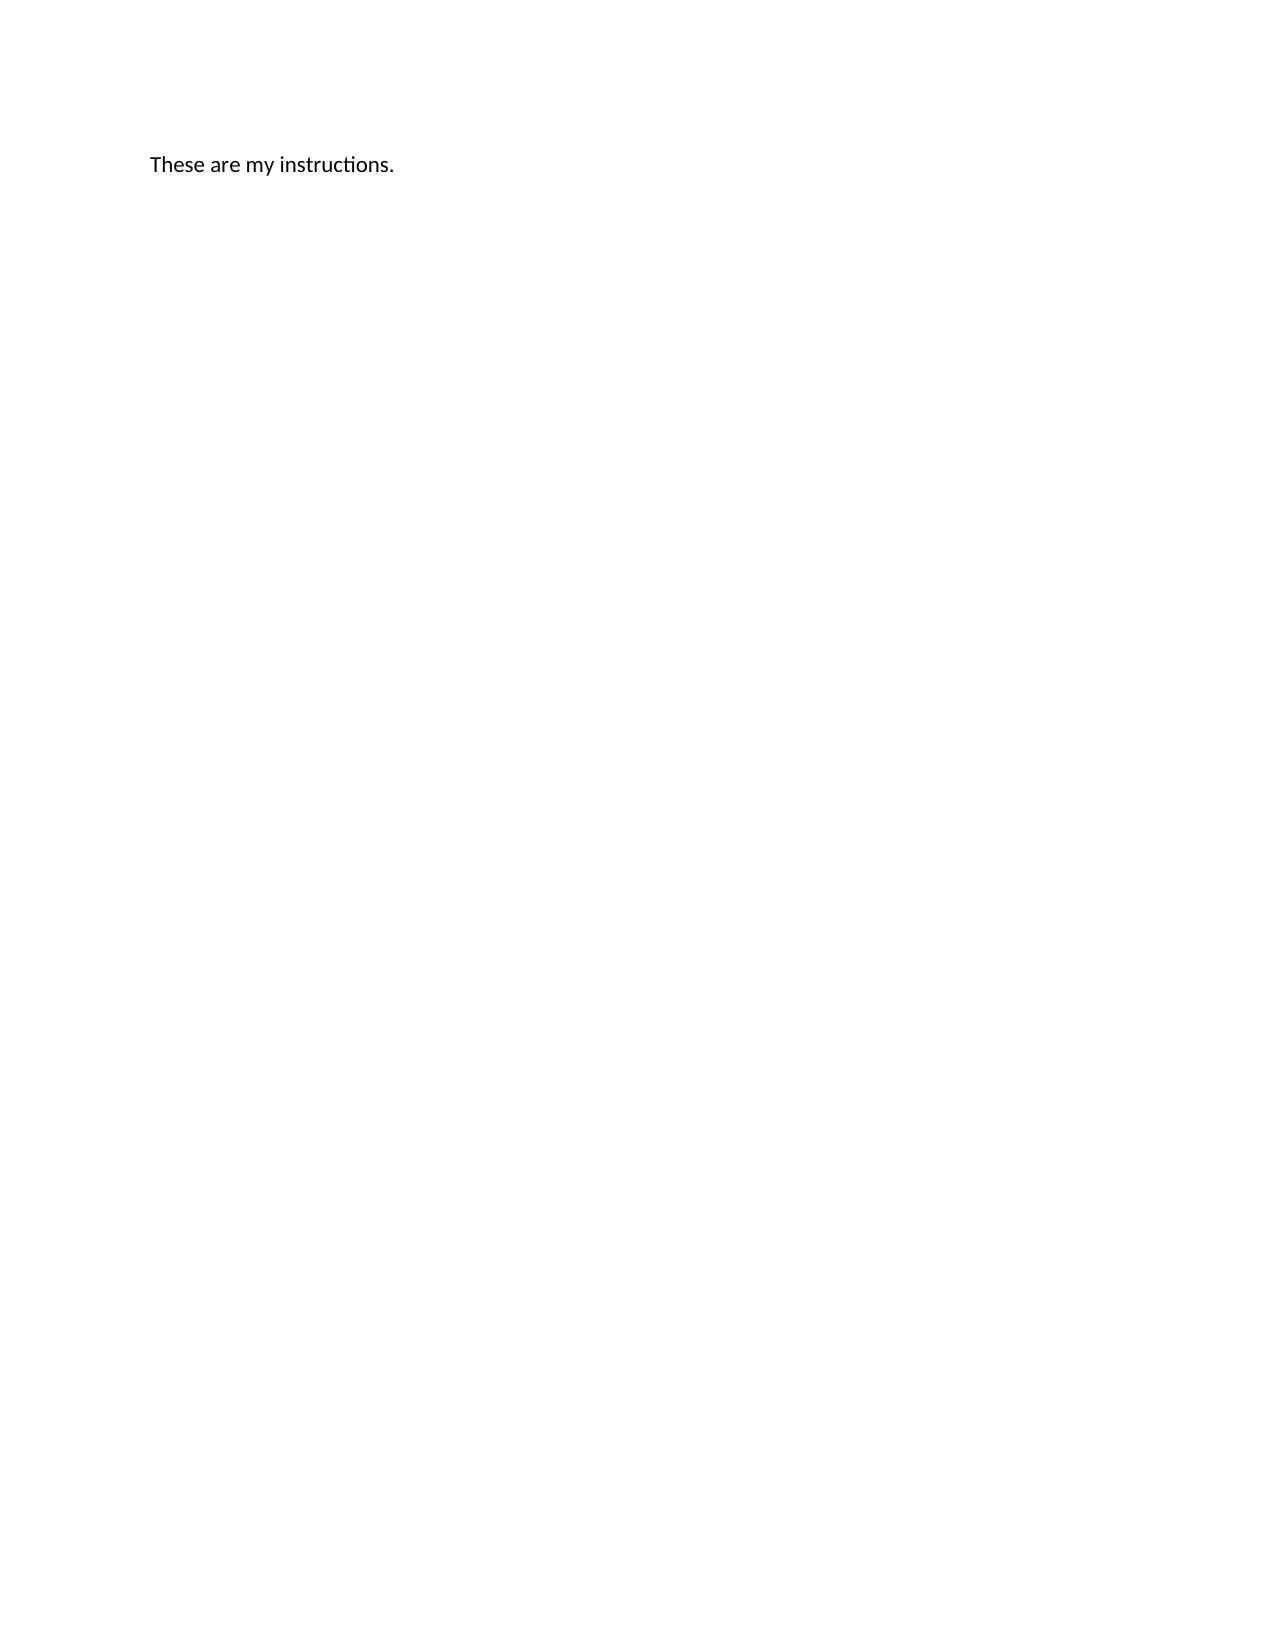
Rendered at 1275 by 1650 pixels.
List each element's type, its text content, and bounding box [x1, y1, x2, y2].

text These are my instructions. [150, 150, 1125, 178]
